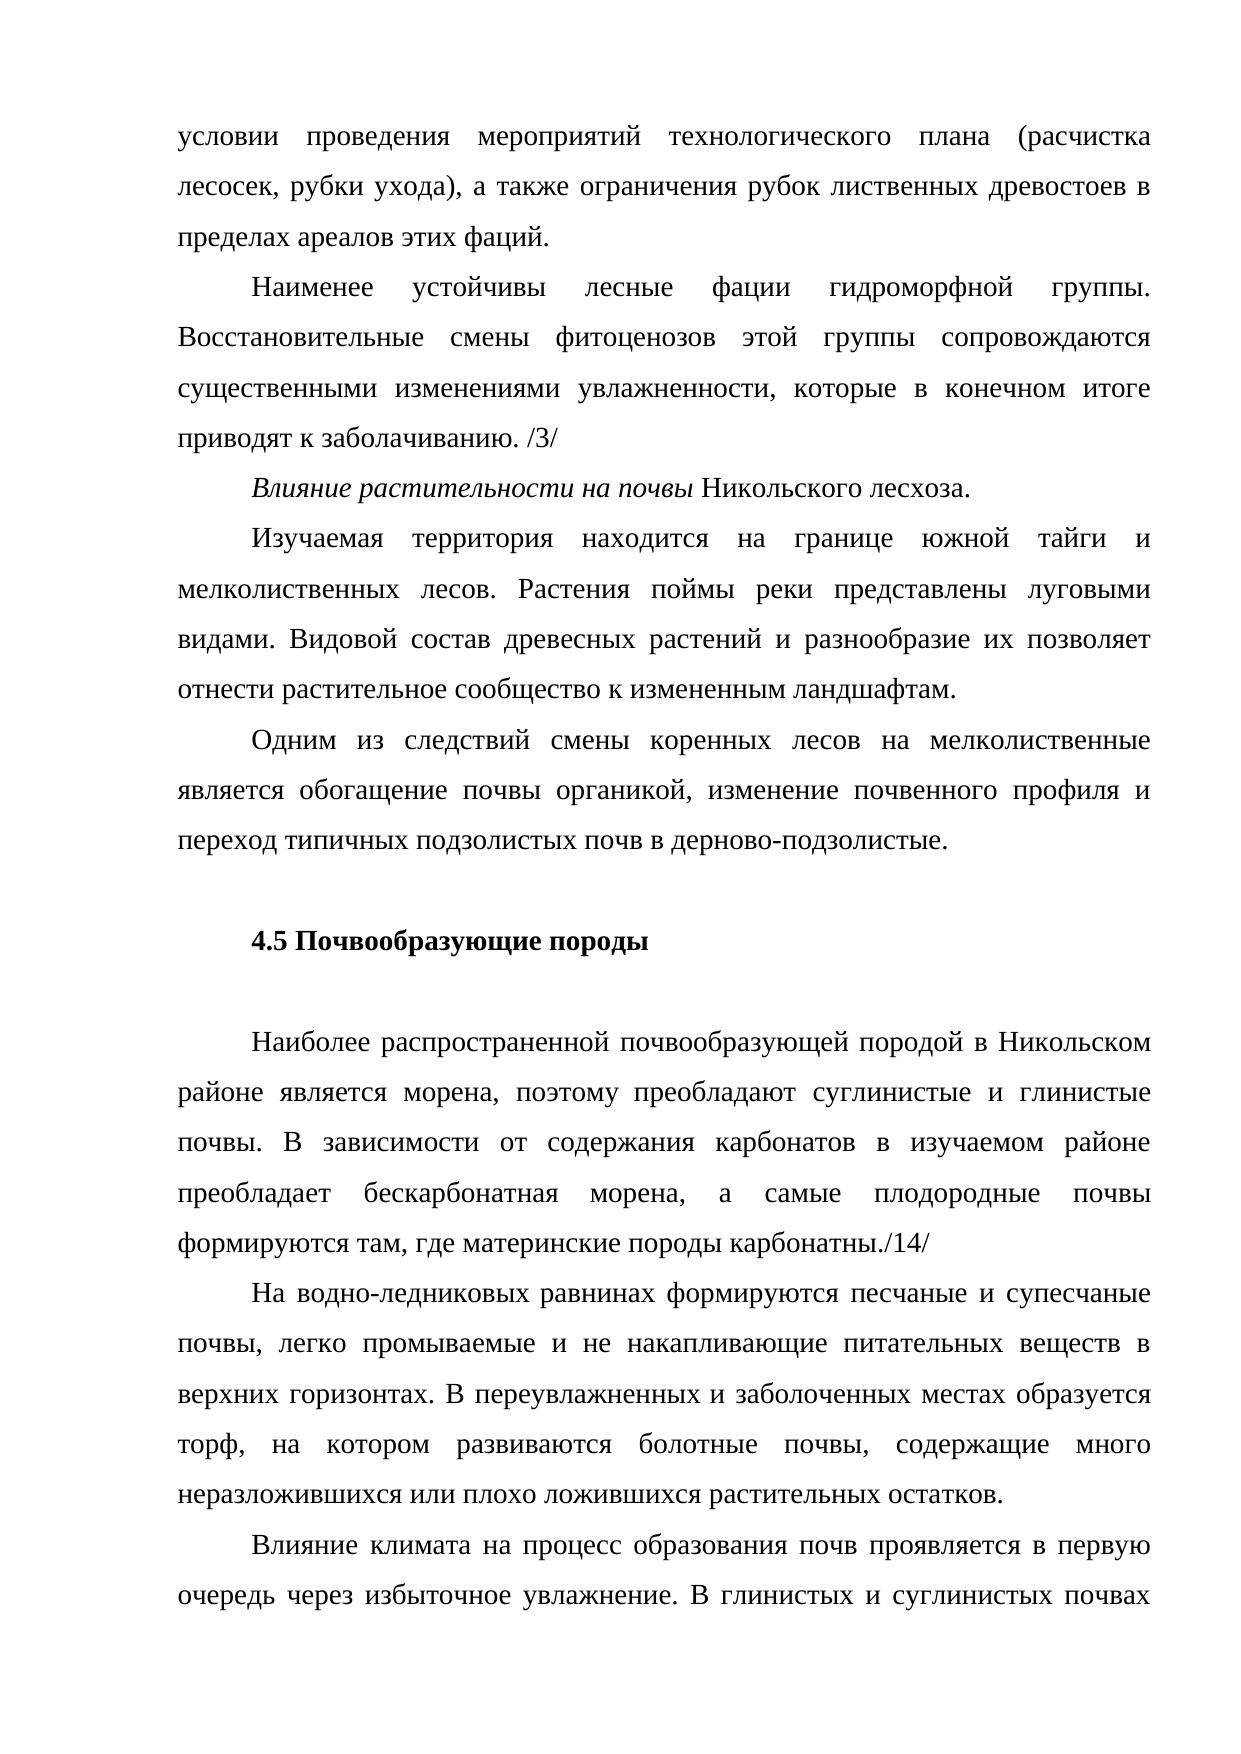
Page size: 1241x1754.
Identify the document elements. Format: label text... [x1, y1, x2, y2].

text Наименее устойчивы лесные фации гидроморфной группы. Восстановительные смены фитоценозов этой группы сопровождаются существенными изменениями увлажненности, которые в конечном итоге приводят к заболачиванию. /3/ [177, 269, 1152, 453]
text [177, 1527, 1152, 1611]
text Изучаемая территория находится на границе южной тайги и мелколиственных лесов. Растения поймы реки представлены луговыми видами. Видовой состав древесных растений и разнообразие их позволяет отнести растительное сообщество к измененным ландшафтам. [177, 521, 1152, 705]
text Одним из следствий смены коренных лесов на мелколиственные является обогащение почвы органикой, изменение почвенного профиля и переход типичных подзолистых почв в дерново-подзолистые. [177, 722, 1152, 856]
text 4.5 Почвообразующие породы [177, 923, 1152, 957]
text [177, 118, 1152, 252]
text На водно-ледниковых равнинах формируются песчаные и супесчаные почвы, легко промываемые и не накапливающие питательных веществ в верхних горизонтах. В переувлажненных и заболоченных местах образуется торф, на котором развиваются болотные почвы, содержащие много неразложившихся или плохо ложившихся растительных остатков. [177, 1275, 1152, 1510]
text Наиболее распространенной почвообразующей породой в Никольском районе является морена, поэтому преобладают суглинистые и глинистые почвы. В зависимости от содержания карбонатов в изучаемом районе преобладает бескарбонатная морена, а самые плодородные почвы формируются там, где материнские породы карбонатны./14/ [177, 1024, 1152, 1258]
text Влияние растительности на почвы Никольского лесхоза. [177, 470, 1152, 504]
